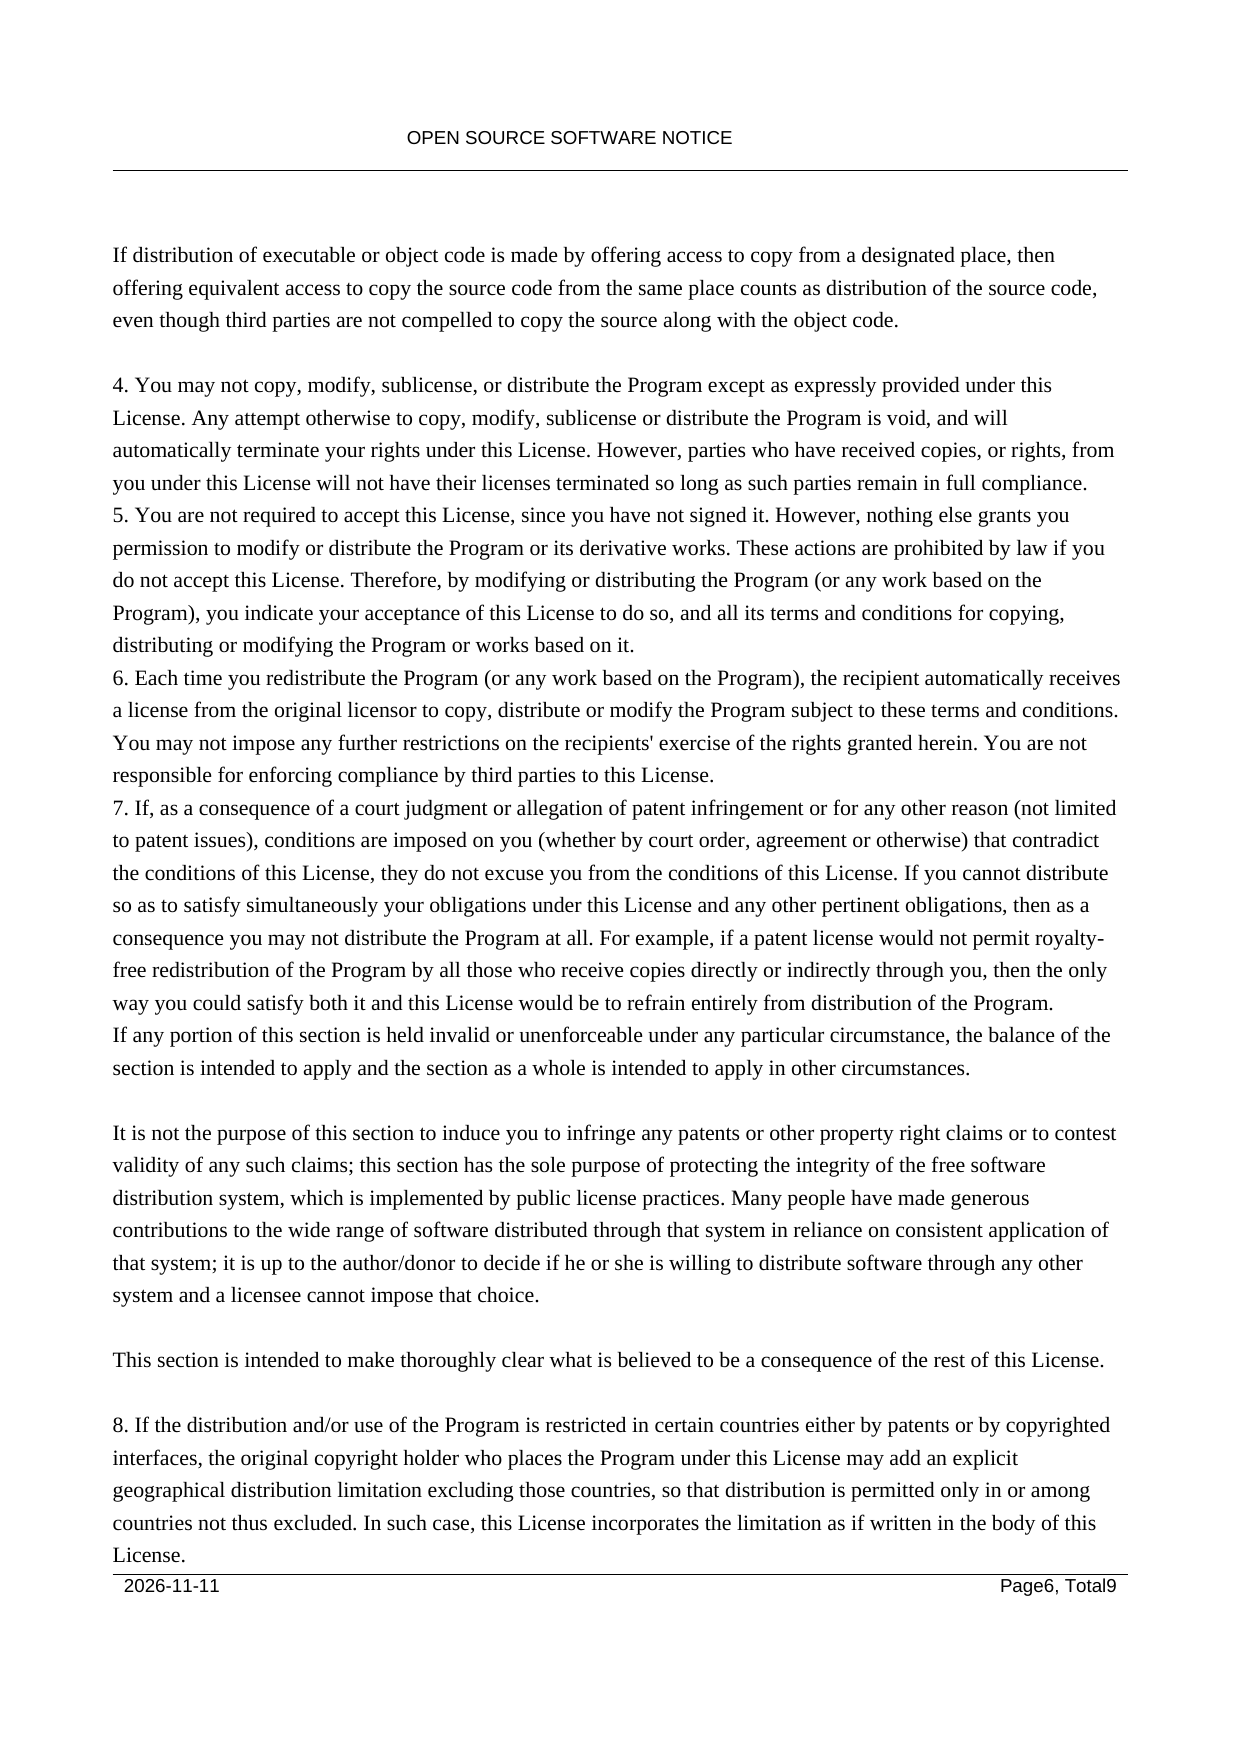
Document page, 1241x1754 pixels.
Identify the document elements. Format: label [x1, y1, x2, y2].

text [112, 206, 1128, 1571]
